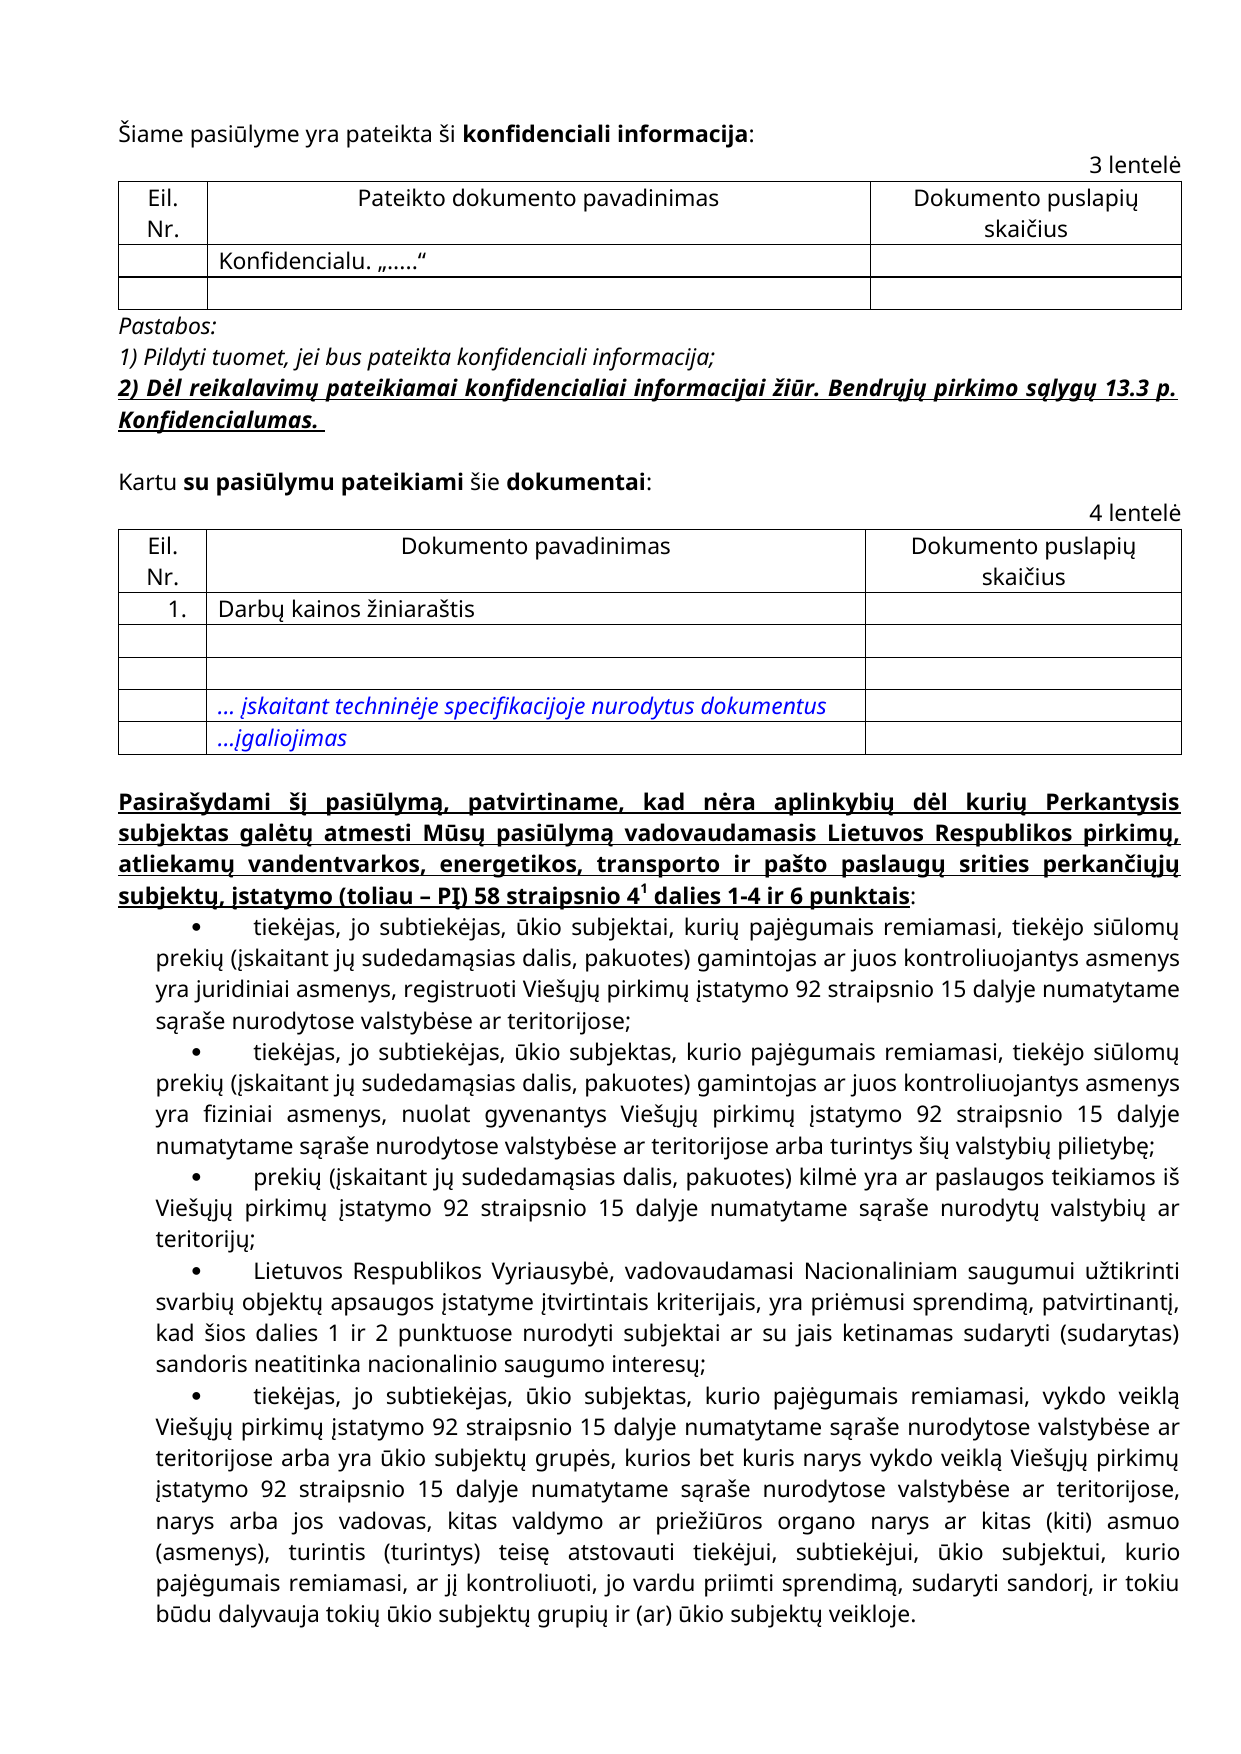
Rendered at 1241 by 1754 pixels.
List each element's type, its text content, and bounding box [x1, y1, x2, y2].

table_cell [119, 625, 206, 657]
text 4 lentelė [118, 497, 1181, 528]
text 3 lentelė [118, 149, 1181, 181]
table_cell Konfidencialu. „.....“ [208, 245, 870, 276]
list tiekėjas, jo subtiekėjas, ūkio subjektas, kurio pajėgumais remiamasi, tiekėjo siūlomų prekių (įskaitant jų sudedamąsias dalis, pakuotes) gamintojas ar juos kontroliuojantys asmenys yra fiziniai asmenys, nuolat gyvenantys Viešųjų pirkimų įstatymo 92 straipsnio 15 dalyje numatytame sąraše nurodytose valstybėse ar teritorijose arba turintys šių valstybių pilietybę; [155, 1036, 1181, 1161]
table_header Dokumento puslapių skaičius [866, 530, 1181, 592]
table_cell [119, 722, 206, 753]
table_header Dokumento pavadinimas [207, 530, 865, 592]
table_cell [871, 278, 1181, 309]
table_cell ... įskaitant techninėje specifikacijoje nurodytus dokumentus [207, 690, 865, 721]
table_header Pateikto dokumento pavadinimas [208, 182, 870, 244]
text Kartu su pasiūlymu pateikiami šie dokumentai: [118, 466, 1181, 497]
table_cell [871, 245, 1181, 276]
list tiekėjas, jo subtiekėjas, ūkio subjektai, kurių pajėgumais remiamasi, tiekėjo siūlomų prekių (įskaitant jų sudedamąsias dalis, pakuotes) gamintojas ar juos kontroliuojantys asmenys yra juridiniai asmenys, registruoti Viešųjų pirkimų įstatymo 92 straipsnio 15 dalyje numatytame sąraše nurodytose valstybėse ar teritorijose; [155, 911, 1181, 1036]
text Pasirašydami šį pasiūlymą, patvirtiname, kad nėra aplinkybių dėl kurių Perkantysis subjektas galėtų atmesti Mūsų pasiūlymą vadovaudamasis Lietuvos Respublikos pirkimų, atliekamų vandentvarkos, energetikos, transporto ir pašto paslaugų srities perkančiųjų subjektų, įstatymo (toliau – PĮ) 58 straipsnio 41 dalies 1-4 ir 6 punktais: [118, 814, 1181, 844]
text 1) Pildyti tuomet, jei bus pateikta konfidenciali informacija; [118, 341, 1181, 372]
table_cell ...įgaliojimas [207, 722, 865, 753]
table_cell Darbų kainos žiniaraštis [207, 593, 865, 624]
table_cell [207, 625, 865, 657]
table_cell [119, 278, 207, 309]
table_cell [866, 722, 1181, 753]
table_header Eil. Nr. [119, 530, 206, 592]
table_cell [207, 658, 865, 689]
table_header Eil. Nr. [119, 182, 207, 244]
table_cell [866, 625, 1181, 657]
text Pastabos: [118, 310, 1181, 341]
text 2) Dėl reikalavimų pateikiamai konfidencialiai informacijai žiūr. Bendrųjų pirkimo sąlygų 13.3 p. Konfidencialumas. [118, 372, 1181, 435]
list Lietuvos Respublikos Vyriausybė, vadovaudamasi Nacionaliniam saugumui užtikrinti svarbių objektų apsaugos įstatyme įtvirtintais kriterijais, yra priėmusi sprendimą, patvirtinantį, kad šios dalies 1 ir 2 punktuose nurodyti subjektai ar su jais ketinamas sudaryti (sudarytas) sandoris neatitinka nacionalinio saugumo interesų; [155, 1254, 1181, 1379]
table_header Dokumento puslapių skaičius [871, 182, 1181, 244]
text Šiame pasiūlyme yra pateikta ši konfidenciali informacija: [118, 118, 1181, 149]
table_cell [119, 690, 206, 721]
list prekių (įskaitant jų sudedamąsias dalis, pakuotes) kilmė yra ar paslaugos teikiamos iš Viešųjų pirkimų įstatymo 92 straipsnio 15 dalyje numatytame sąraše nurodytų valstybių ar teritorijų; [155, 1161, 1181, 1254]
table_cell [208, 278, 870, 309]
text Pasirašydami šį pasiūlymą, patvirtiname, kad nėra aplinkybių dėl kurių Perkantysis subjektas galėtų atmesti Mūsų pasiūlymą vadovaudamasis Lietuvos Respublikos pirkimų, atliekamų vandentvarkos, energetikos, transporto ir pašto paslaugų srities perkančiųjų subjektų, įstatymo (toliau – PĮ) 58 straipsnio 41 dalies 1-4 ir 6 punktais: [118, 845, 1181, 875]
table_cell [866, 658, 1181, 689]
list tiekėjas, jo subtiekėjas, ūkio subjektas, kurio pajėgumais remiamasi, vykdo veiklą Viešųjų pirkimų įstatymo 92 straipsnio 15 dalyje numatytame sąraše nurodytose valstybėse ar teritorijose arba yra ūkio subjektų grupės, kurios bet kuris narys vykdo veiklą Viešųjų pirkimų įstatymo 92 straipsnio 15 dalyje numatytame sąraše nurodytose valstybėse ar teritorijose, narys arba jos vadovas, kitas valdymo ar priežiūros organo narys ar kitas (kiti) asmuo (asmenys), turintis (turintys) teisę atstovauti tiekėjui, subtiekėjui, ūkio subjektui, kurio pajėgumais remiamasi, ar jį kontroliuoti, jo vardu priimti sprendimą, sudaryti sandorį, ir tokiu būdu dalyvauja tokių ūkio subjektų grupių ir (ar) ūkio subjektų veikloje. [155, 1379, 1181, 1629]
table_cell [866, 593, 1181, 624]
table_cell [119, 658, 206, 689]
table_cell [119, 593, 206, 624]
text Pasirašydami šį pasiūlymą, patvirtiname, kad nėra aplinkybių dėl kurių Perkantysis subjektas galėtų atmesti Mūsų pasiūlymą vadovaudamasis Lietuvos Respublikos pirkimų, atliekamų vandentvarkos, energetikos, transporto ir pašto paslaugų srities perkančiųjų subjektų, įstatymo (toliau – PĮ) 58 straipsnio 41 dalies 1-4 ir 6 punktais: [118, 786, 1181, 812]
table_cell [119, 245, 207, 276]
table_cell [866, 690, 1181, 721]
text Pasirašydami šį pasiūlymą, patvirtiname, kad nėra aplinkybių dėl kurių Perkantysis subjektas galėtų atmesti Mūsų pasiūlymą vadovaudamasis Lietuvos Respublikos pirkimų, atliekamų vandentvarkos, energetikos, transporto ir pašto paslaugų srities perkančiųjų subjektų, įstatymo (toliau – PĮ) 58 straipsnio 41 dalies 1-4 ir 6 punktais: [118, 876, 1181, 911]
